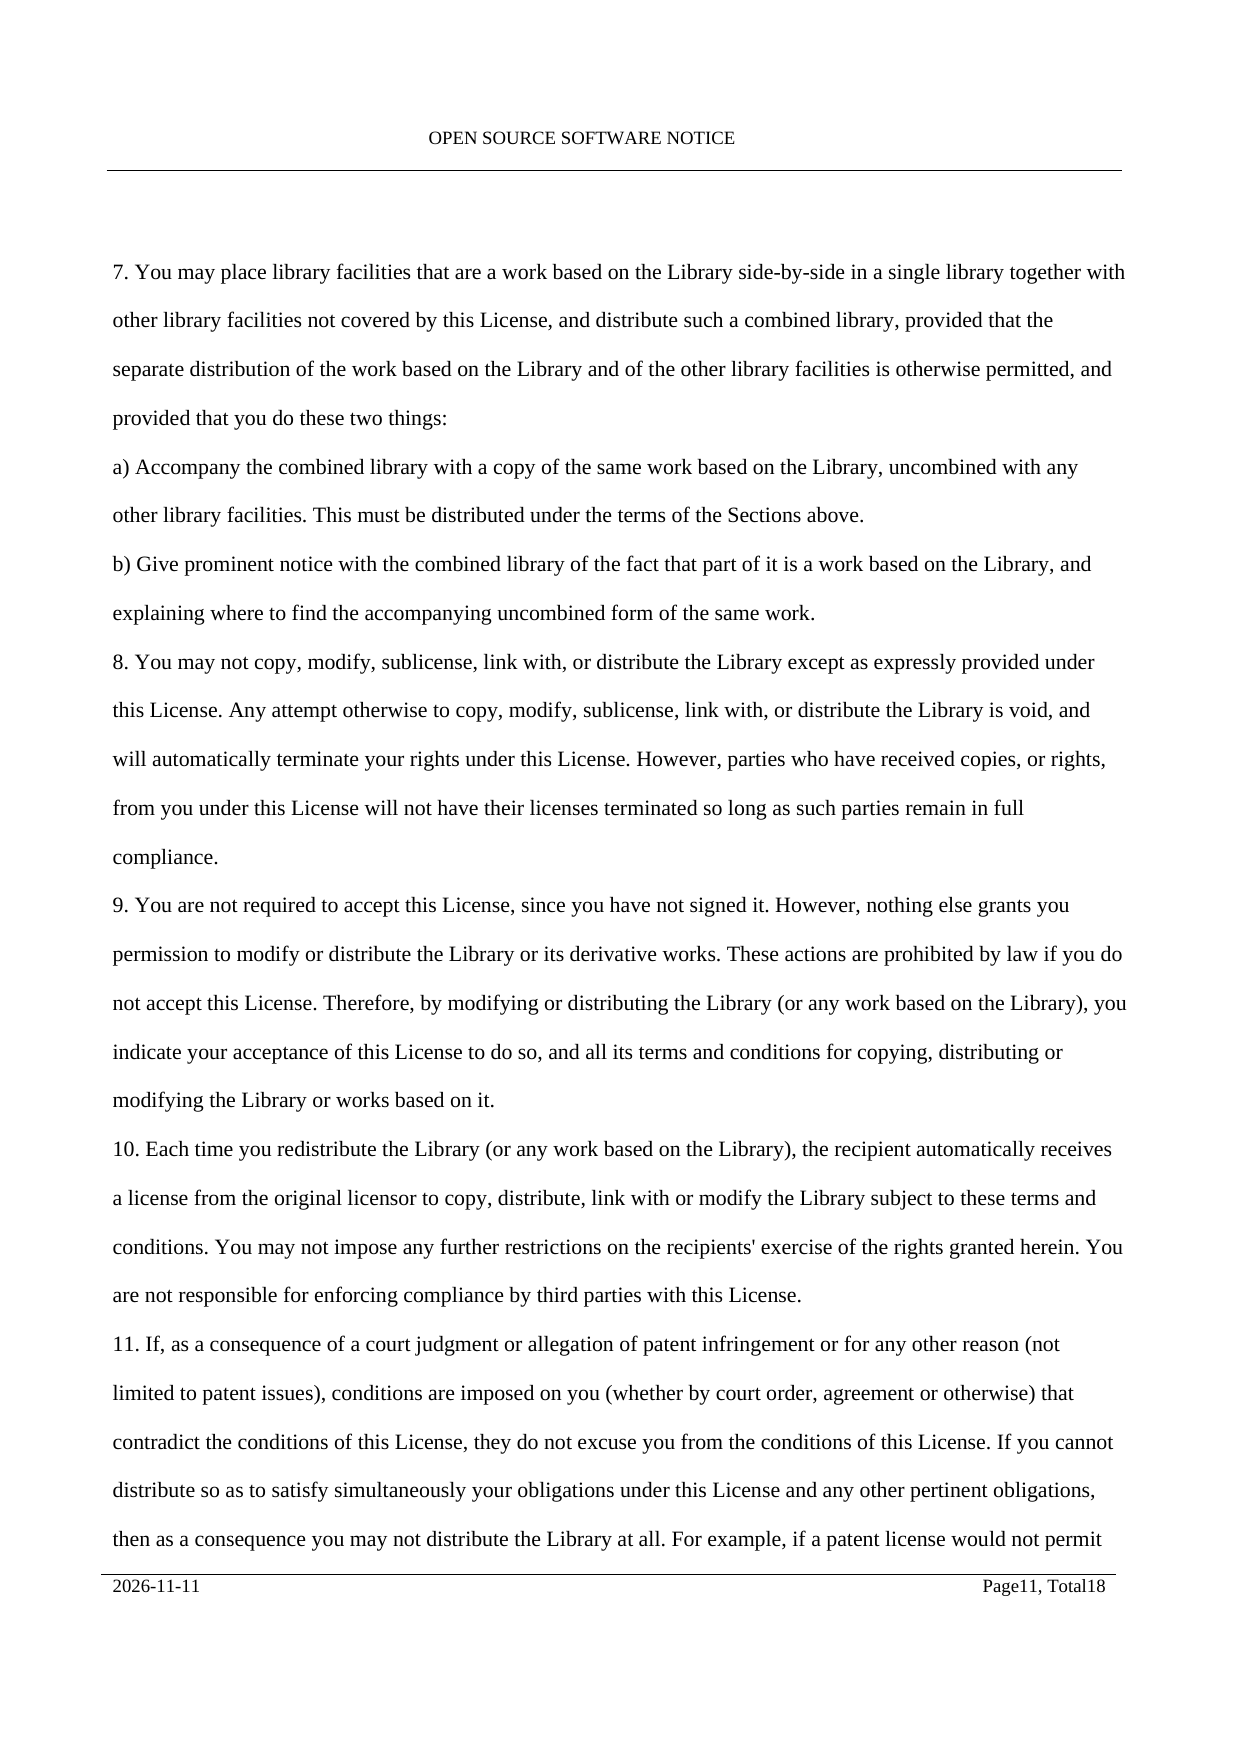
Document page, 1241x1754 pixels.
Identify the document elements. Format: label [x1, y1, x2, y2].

text [112, 206, 1128, 1555]
